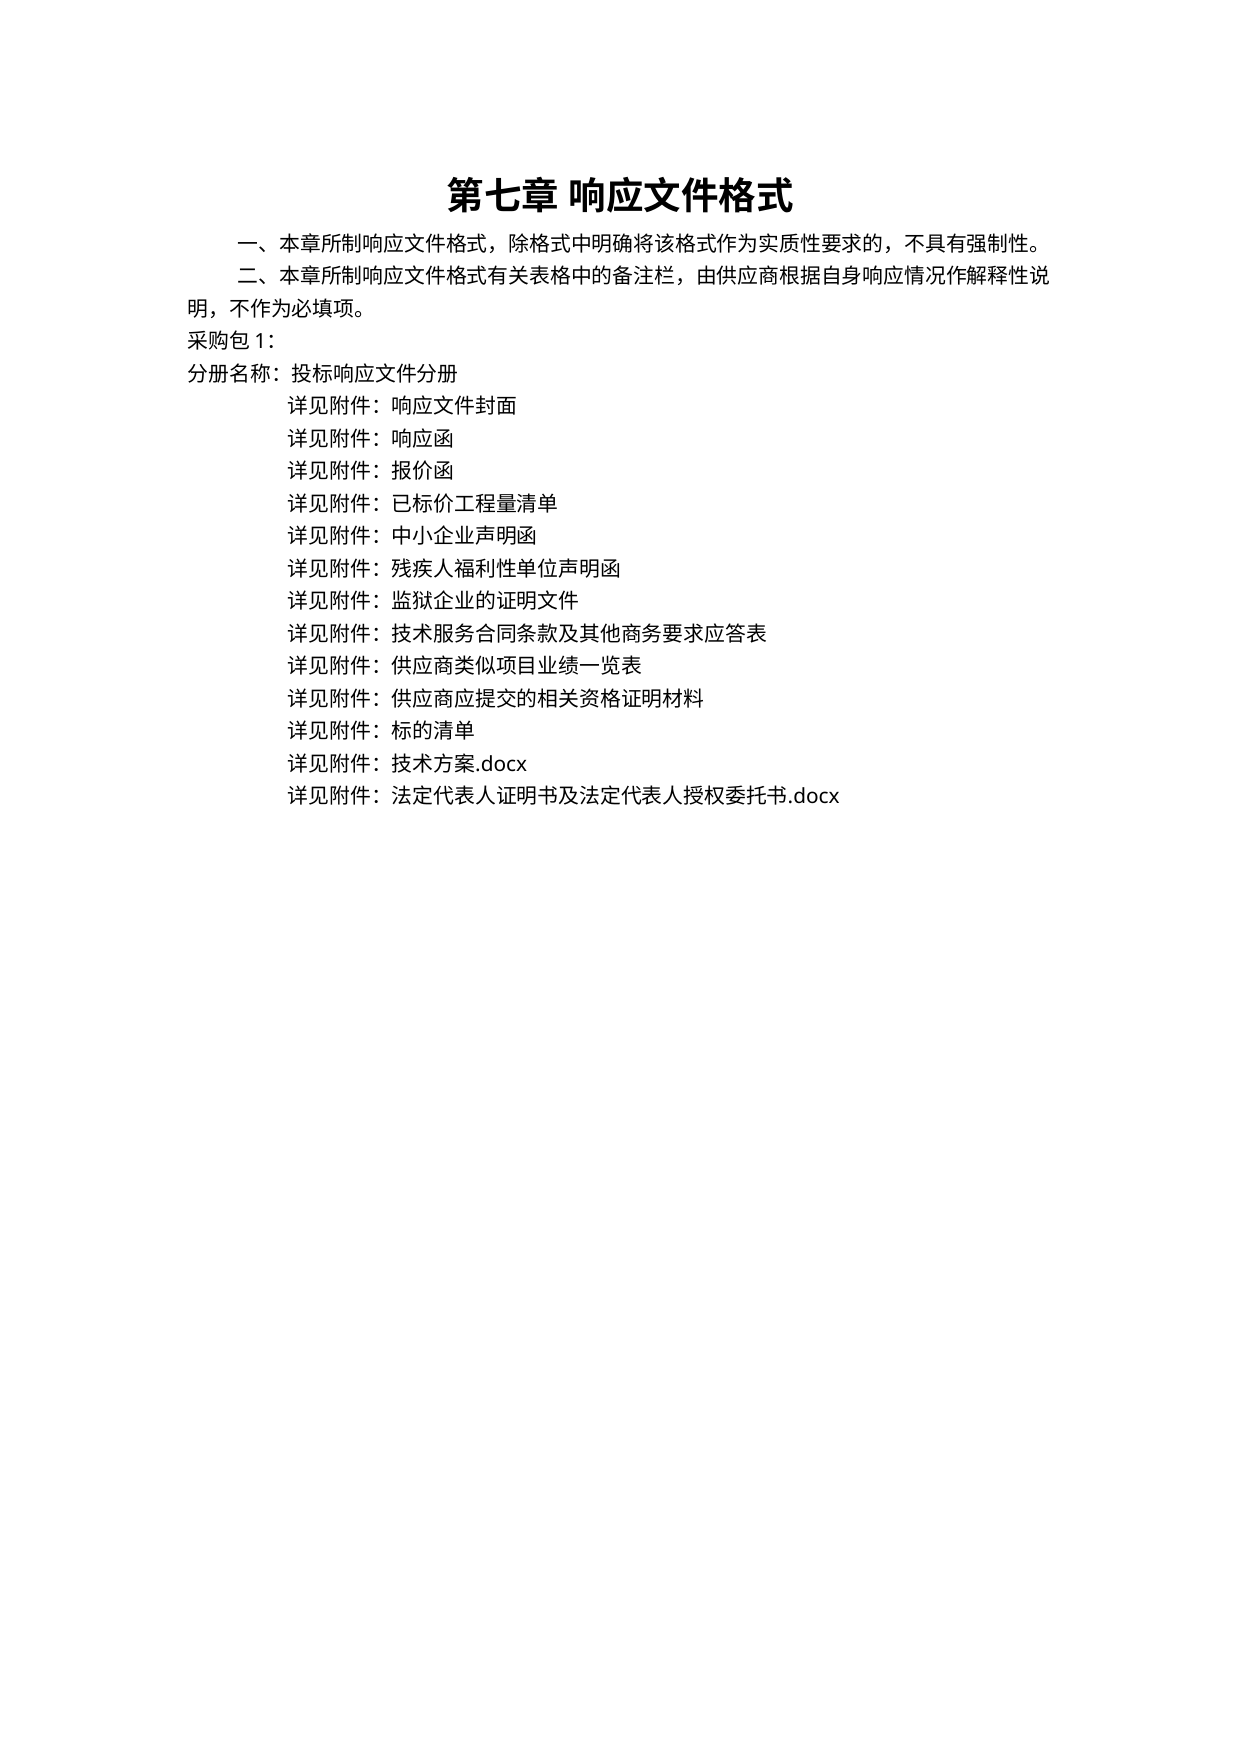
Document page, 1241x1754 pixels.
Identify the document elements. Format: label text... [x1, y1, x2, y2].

text 详见附件：技术方案.docx [187, 747, 1053, 779]
text 详见附件：标的清单 [187, 714, 1053, 747]
text 详见附件：响应文件封面 [187, 389, 1053, 422]
text 分册名称：投标响应文件分册 [187, 357, 1053, 389]
text 详见附件：法定代表人证明书及法定代表人授权委托书.docx [187, 779, 1053, 812]
text 详见附件：中小企业声明函 [187, 519, 1053, 552]
text 详见附件：监狱企业的证明文件 [187, 584, 1053, 617]
text 详见附件：报价函 [187, 454, 1053, 487]
text 第七章 响应文件格式 [187, 162, 1053, 227]
text 详见附件：供应商应提交的相关资格证明材料 [187, 682, 1053, 714]
text 详见附件：响应函 [187, 422, 1053, 454]
text 一、本章所制响应文件格式，除格式中明确将该格式作为实质性要求的，不具有强制性。 [187, 227, 1053, 259]
text 采购包1： [187, 324, 1053, 357]
text 二、本章所制响应文件格式有关表格中的备注栏，由供应商根据自身响应情况作解释性说明，不作为必填项。 [187, 259, 1053, 324]
text 详见附件：已标价工程量清单 [187, 487, 1053, 519]
text 详见附件：供应商类似项目业绩一览表 [187, 649, 1053, 682]
text 详见附件：技术服务合同条款及其他商务要求应答表 [187, 617, 1053, 649]
text 详见附件：残疾人福利性单位声明函 [187, 552, 1053, 584]
